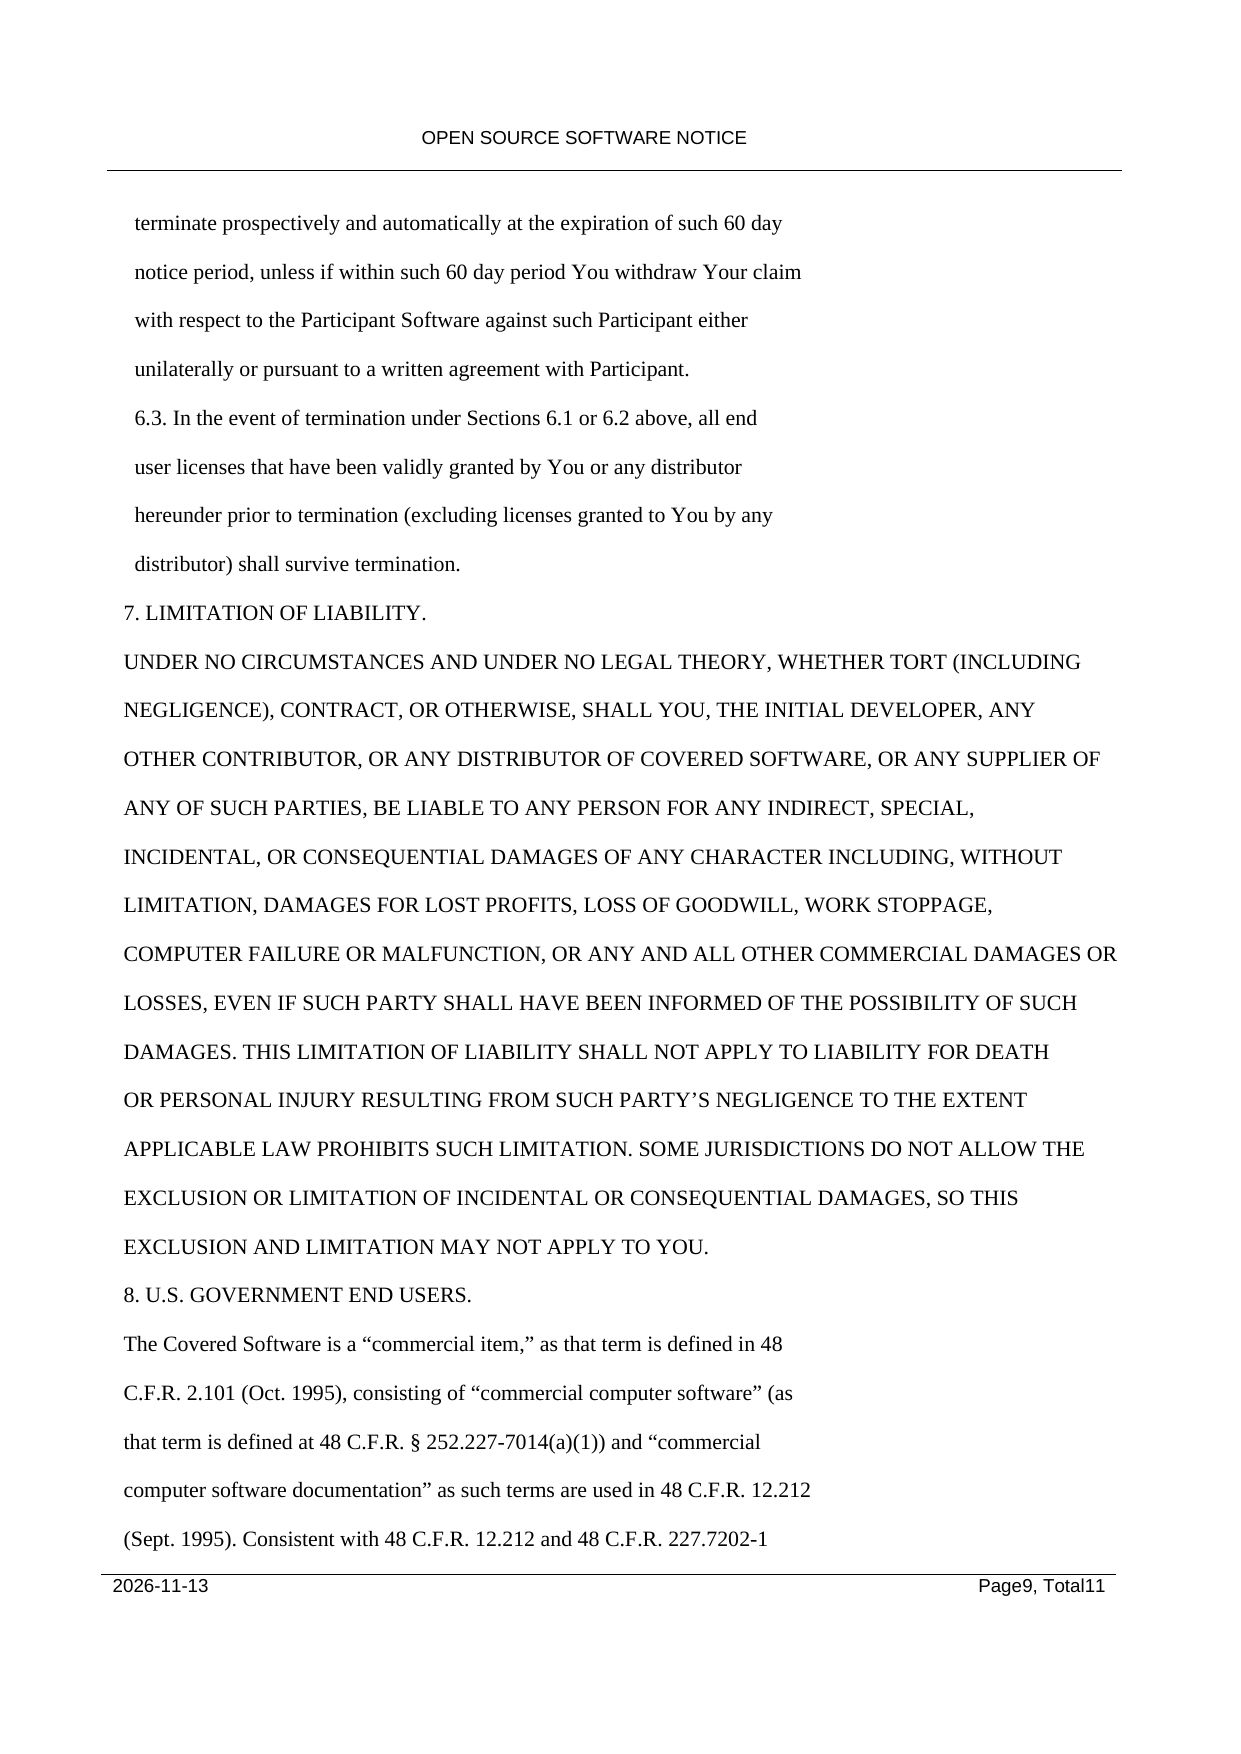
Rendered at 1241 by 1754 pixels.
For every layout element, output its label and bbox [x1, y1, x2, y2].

text [112, 206, 1128, 1555]
